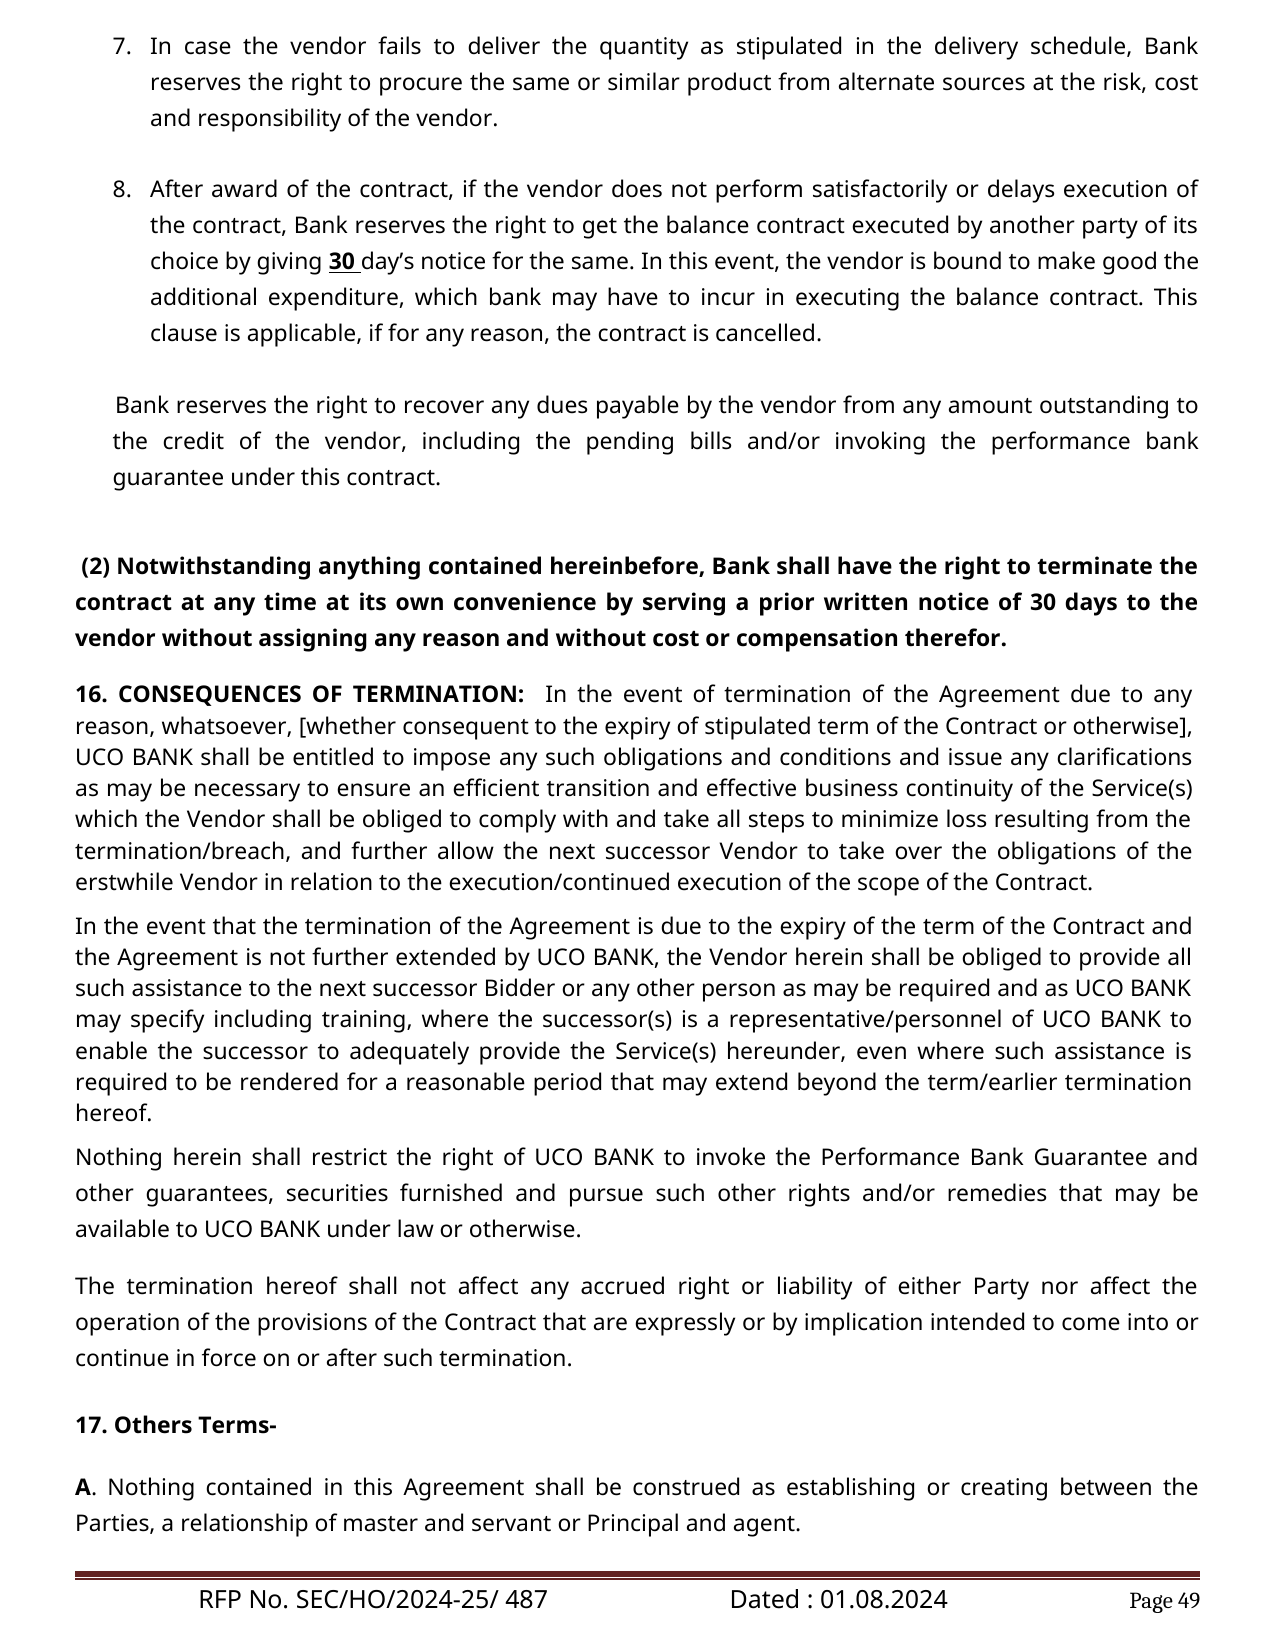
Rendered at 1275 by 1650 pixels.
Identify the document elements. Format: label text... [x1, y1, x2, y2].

list After award of the contract, if the vendor does not perform satisfactorily or delays execution of the contract, Bank reserves the right to get the balance contract executed by another party of its choice by giving 30 day’s notice for the same. In this event, the vendor is bound to make good the additional expenditure, which bank may have to incur in executing the balance contract. This clause is applicable, if for any reason, the contract is cancelled. [112, 173, 1200, 348]
text 17. Others Terms- [75, 1409, 1200, 1440]
text Nothing herein shall restrict the right of UCO BANK to invoke the Performance Bank Guarantee and other guarantees, securities furnished and pursue such other rights and/or remedies that may be available to UCO BANK under law or otherwise. [75, 1141, 1200, 1244]
text A. Nothing contained in this Agreement shall be construed as establishing or creating between the Parties, a relationship of master and servant or Principal and agent. [75, 1471, 1200, 1538]
text The termination hereof shall not affect any accrued right or liability of either Party nor affect the operation of the provisions of the Contract that are expressly or by implication intended to come into or continue in force on or after such termination. [75, 1269, 1200, 1373]
text Bank reserves the right to recover any dues payable by the vendor from any amount outstanding to the credit of the vendor, including the pending bills and/or invoking the performance bank guarantee under this contract. [75, 389, 1200, 492]
list In case the vendor fails to deliver the quantity as stipulated in the delivery schedule, Bank reserves the right to procure the same or similar product from alternate sources at the risk, cost and responsibility of the vendor. [112, 29, 1200, 133]
text 16. CONSEQUENCES OF TERMINATION: In the event of termination of the Agreement due to any reason, whatsoever, [whether consequent to the expiry of stipulated term of the Contract or otherwise], UCO BANK shall be entitled to impose any such obligations and conditions and issue any clarifications as may be necessary to ensure an efficient transition and effective business continuity of the Service(s) which the Vendor shall be obliged to comply with and take all steps to minimize loss resulting from the termination/breach, and further allow the next successor Vendor to take over the obligations of the erstwhile Vendor in relation to the execution/continued execution of the scope of the Contract. [75, 678, 1194, 897]
text In the event that the termination of the Agreement is due to the expiry of the term of the Contract and the Agreement is not further extended by UCO BANK, the Vendor herein shall be obliged to provide all such assistance to the next successor Bidder or any other person as may be required and as UCO BANK may specify including training, where the successor(s) is a representative/personnel of UCO BANK to enable the successor to adequately provide the Service(s) hereunder, even where such assistance is required to be rendered for a reasonable period that may extend beyond the term/earlier termination hereof. [75, 910, 1194, 1128]
text (2) Notwithstanding anything contained hereinbefore, Bank shall have the right to terminate the contract at any time at its own convenience by serving a prior written notice of 30 days to the vendor without assigning any reason and without cost or compensation therefor. [75, 550, 1200, 653]
